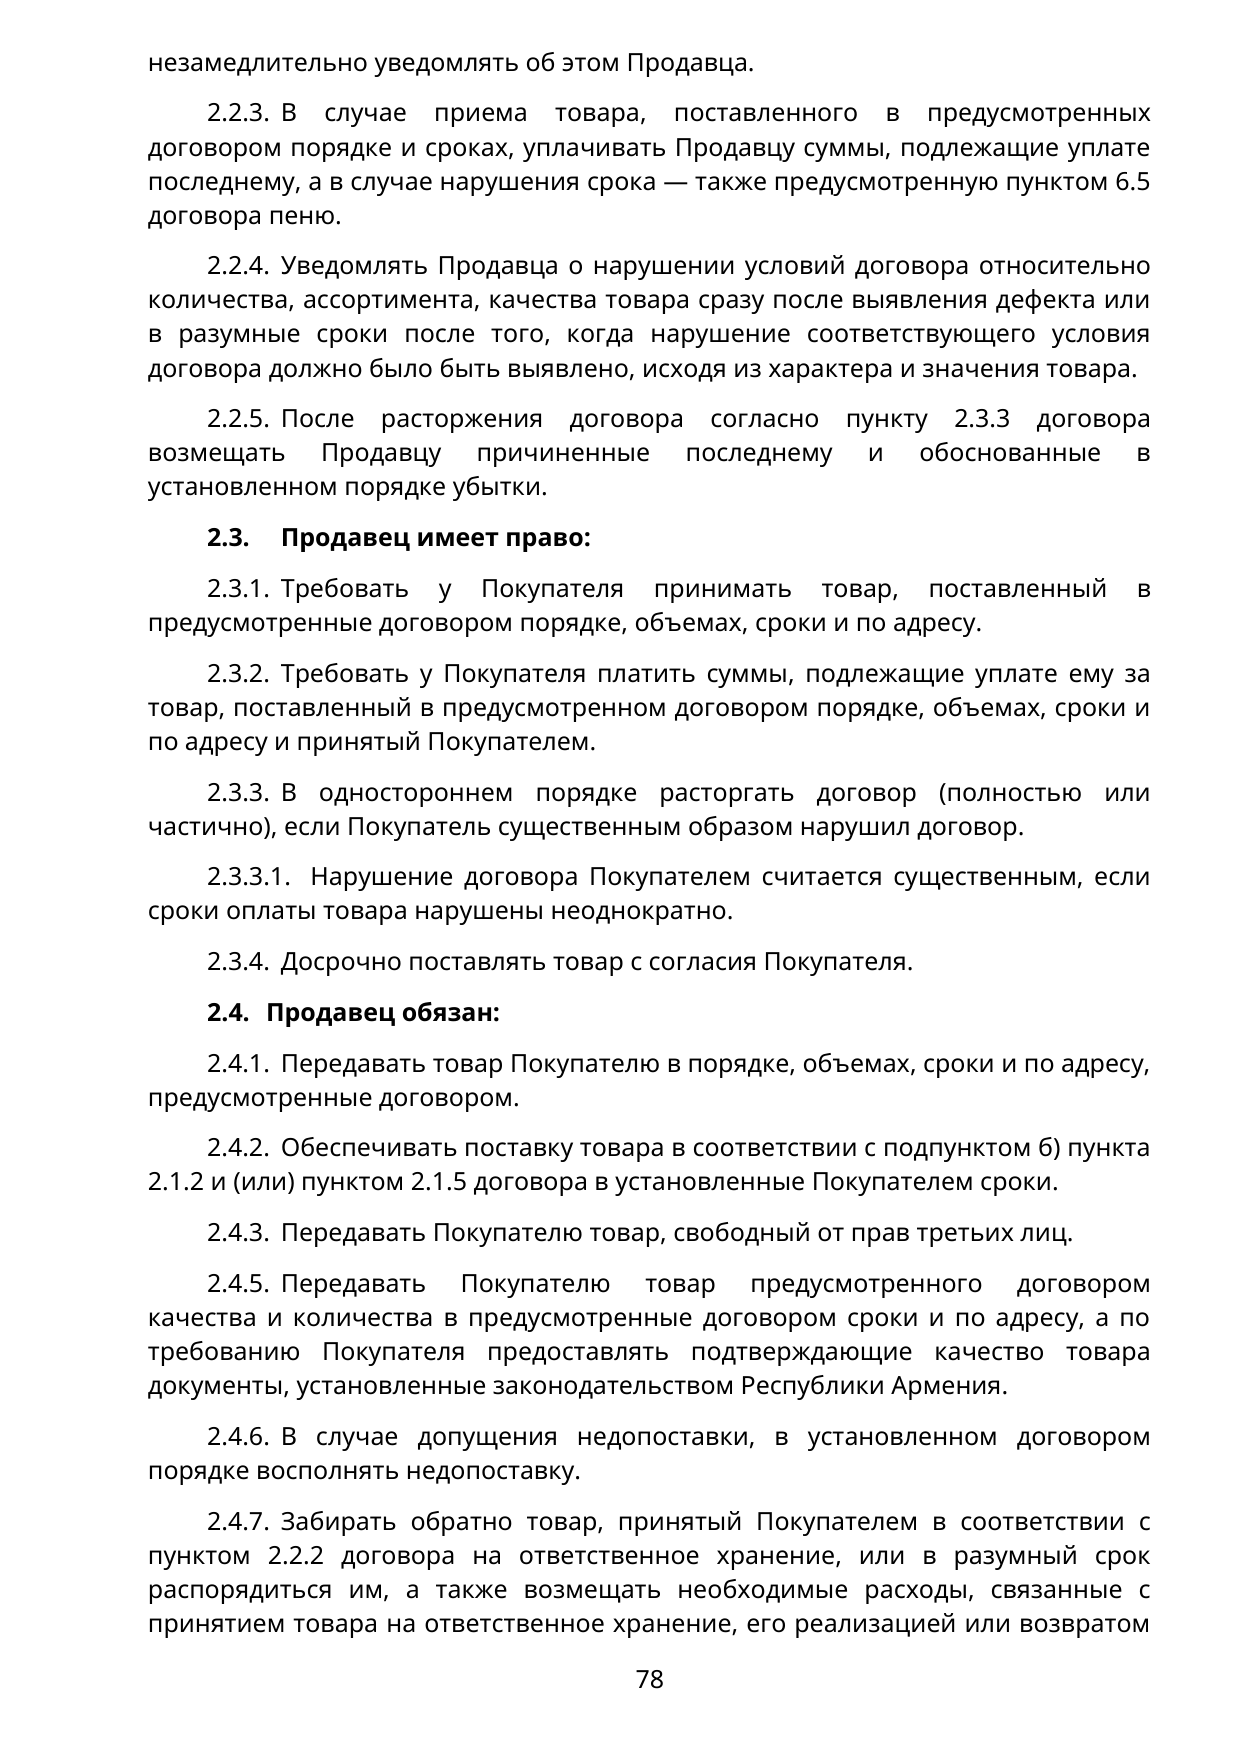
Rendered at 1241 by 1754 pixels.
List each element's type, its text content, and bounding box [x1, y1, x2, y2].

text 2.4.5. Передавать Покупателю товар предусмотренного договором качества и количества в предусмотренные договором сроки и по адресу, а по требованию Покупателя предоставлять подтверждающие качество товара документы, установленные законодательством Республики Армения. [148, 1266, 1152, 1402]
text 2.2.4. Уведомлять Продавца о нарушении условий договора относительно количества, ассортимента, качества товара сразу после выявления дефекта или в разумные сроки после того, когда нарушение соответствующего условия договора должно было быть выявлено, исходя из характера и значения товара. [148, 248, 1152, 384]
text 2.2.5. После расторжения договора согласно пункту 2.3.3 договора возмещать Продавцу причиненные последнему и обоснованные в установленном порядке убытки. [148, 401, 1152, 503]
text 2.4.3. Передавать Покупателю товар, свободный от прав третьих лиц. [148, 1215, 1152, 1249]
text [148, 44, 1152, 78]
text 2.3.2. Требовать у Покупателя платить суммы, подлежащие уплате ему за товар, поставленный в предусмотренном договором порядке, объемах, сроки и по адресу и принятый Покупателем. [148, 655, 1152, 757]
text 2.3.3. В одностороннем порядке расторгать договор (полностью или частично), если Покупатель существенным образом нарушил договор. [148, 774, 1152, 842]
text 2.4. Продавец обязан: [148, 994, 1152, 1028]
text 2.2.3. В случае приема товара, поставленного в предусмотренных договором порядке и сроках, уплачивать Продавцу суммы, подлежащие уплате последнему, а в случае нарушения срока — также предусмотренную пунктом 6.5 договора пеню. [148, 95, 1152, 231]
text 2.3.4. Досрочно поставлять товар с согласия Покупателя. [148, 944, 1152, 978]
text 2.4.1. Передавать товар Покупателю в порядке, объемах, сроки и по адресу, предусмотренные договором. [148, 1045, 1152, 1113]
text 2.3.3.1. Нарушение договора Покупателем считается существенным, если сроки оплаты товара нарушены неоднократно. [148, 859, 1152, 927]
text 2.4.6. В случае допущения недопоставки, в установленном договором порядке восполнять недопоставку. [148, 1418, 1152, 1487]
text 2.3.1. Требовать у Покупателя принимать товар, поставленный в предусмотренные договором порядке, объемах, сроки и по адресу. [148, 571, 1152, 639]
text 2.3. Продавец имеет право: [148, 520, 1152, 554]
text 2.4.2. Обеспечивать поставку товара в соответствии с подпунктом б) пункта 2.1.2 и (или) пунктом 2.1.5 договора в установленные Покупателем сроки. [148, 1130, 1152, 1198]
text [148, 1503, 1152, 1639]
